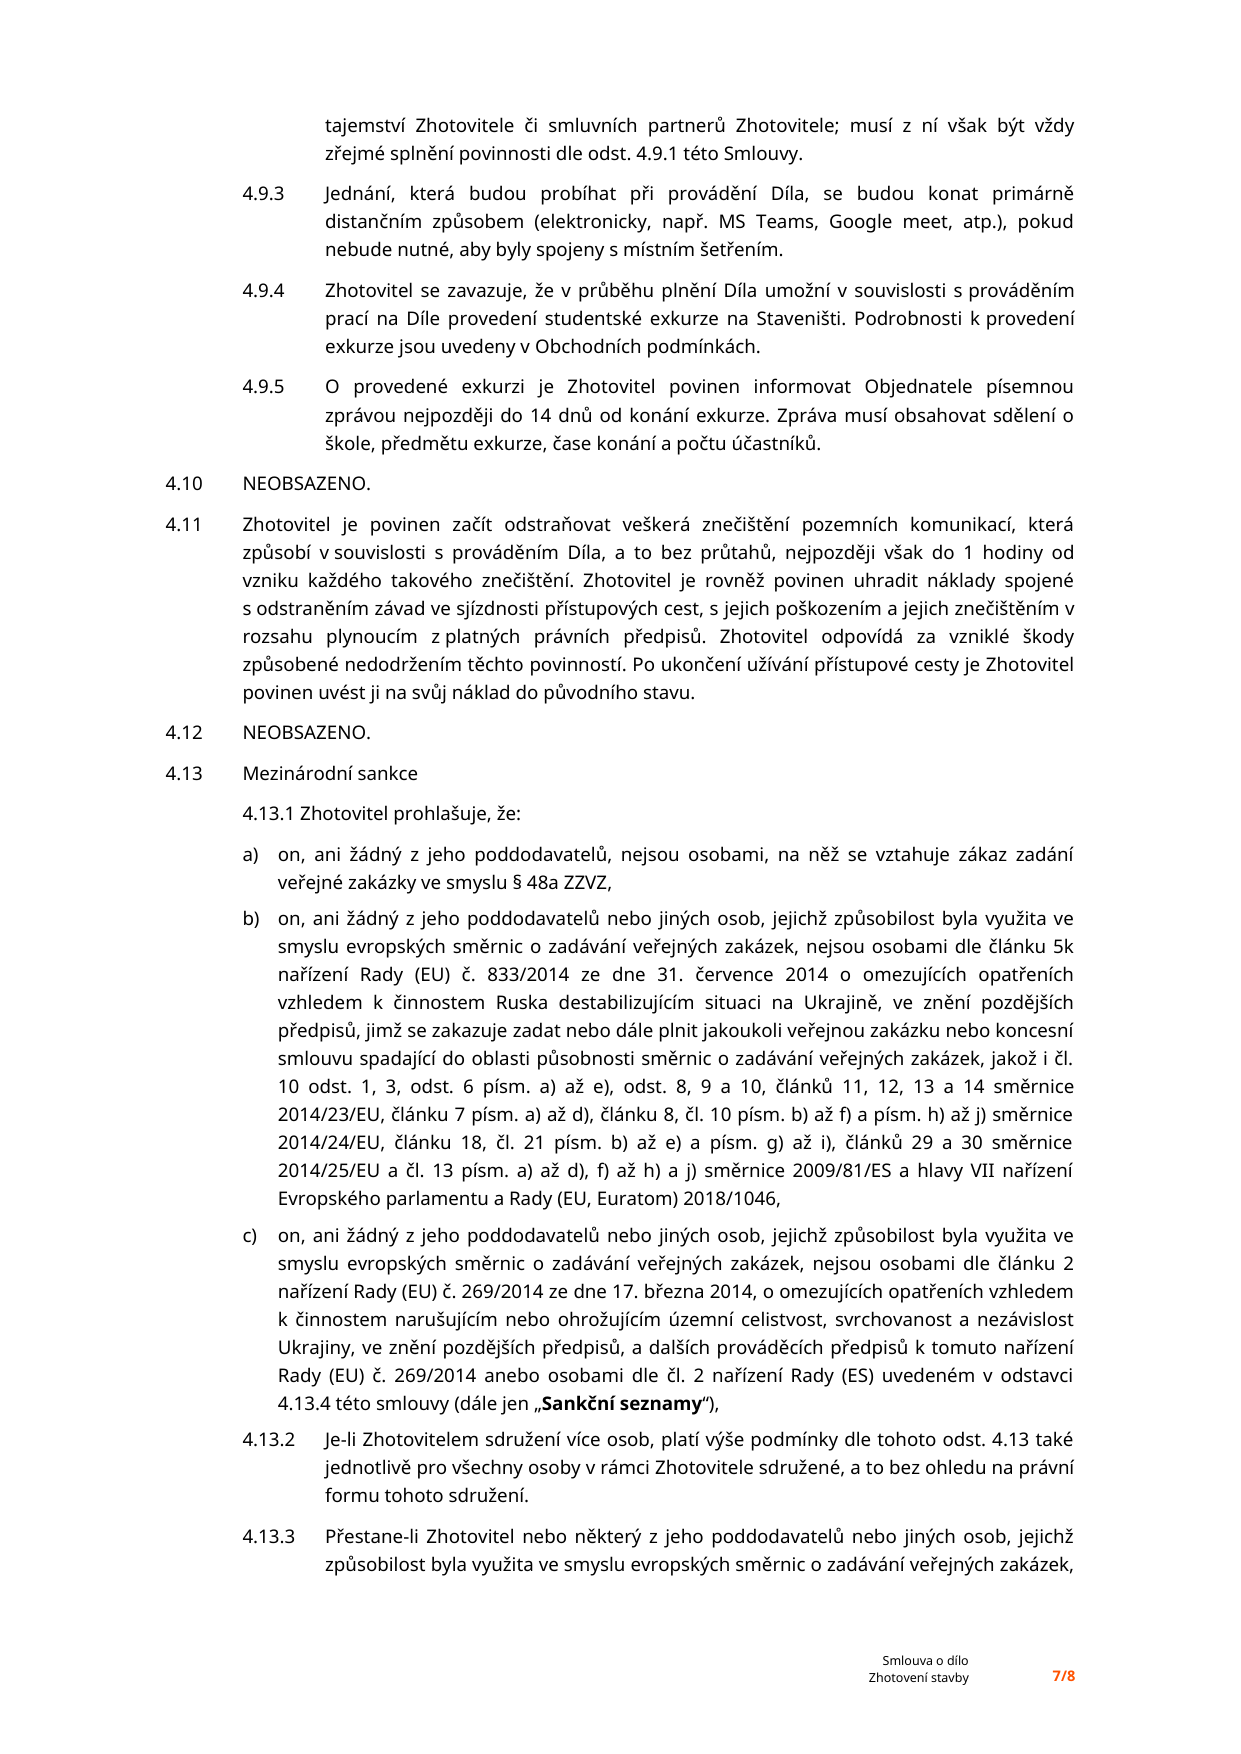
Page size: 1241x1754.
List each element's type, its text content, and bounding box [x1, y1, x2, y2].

text Zhotovitel se zavazuje, že v průběhu plnění Díla umožní v souvislosti s prováděním prací na Díle provedení studentské exkurze na Staveništi. Podrobnosti k provedení exkurze jsou uvedeny v Obchodních podmínkách. [242, 277, 1075, 359]
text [242, 112, 1075, 166]
list on, ani žádný z jeho poddodavatelů nebo jiných osob, jejichž způsobilost byla využita ve smyslu evropských směrnic o zadávání veřejných zakázek, nejsou osobami dle článku 5k nařízení Rady (EU) č. 833/2014 ze dne 31. července 2014 o omezujících opatřeních vzhledem k činnostem Ruska destabilizujícím situaci na Ukrajině, ve znění pozdějších předpisů, jimž se zakazuje zadat nebo dále plnit jakoukoli veřejnou zakázku nebo koncesní smlouvu spadající do oblasti působnosti směrnic o zadávání veřejných zakázek, jakož i čl. 10 odst. 1, 3, odst. 6 písm. a) až e), odst. 8, 9 a 10, článků 11, 12, 13 a 14 směrnice 2014/23/EU, článku 7 písm. a) až d), článku 8, čl. 10 písm. b) až f) a písm. h) až j) směrnice 2014/24/EU, článku 18, čl. 21 písm. b) až e) a písm. g) až i), článků 29 a 30 směrnice 2014/25/EU a čl. 13 písm. a) až d), f) až h) a j) směrnice 2009/81/ES a hlavy VII nařízení Evropského parlamentu a Rady (EU, Euratom) 2018/1046, [242, 906, 1075, 1211]
text Mezinárodní sankce [165, 760, 1075, 786]
text NEOBSAZENO. [165, 470, 1075, 496]
text O provedené exkurzi je Zhotovitel povinen informovat Objednatele písemnou zprávou nejpozději do 14 dnů od konání exkurze. Zpráva musí obsahovat sdělení o škole, předmětu exkurze, čase konání a počtu účastníků. [242, 374, 1075, 455]
text NEOBSAZENO. [165, 719, 1075, 745]
text Jednání, která budou probíhat při provádění Díla, se budou konat primárně distančním způsobem (elektronicky, např. MS Teams, Google meet, atp.), pokud nebude nutné, aby byly spojeny s místním šetřením. [242, 181, 1075, 262]
list 4.13.1 Zhotovitel prohlašuje, že: [242, 801, 1075, 826]
text Zhotovitel je povinen začít odstraňovat veškerá znečištění pozemních komunikací, která způsobí v souvislosti s prováděním Díla, a to bez průtahů, nejpozději však do 1 hodiny od vzniku každého takového znečištění. Zhotovitel je rovněž povinen uhradit náklady spojené s odstraněním závad ve sjízdnosti přístupových cest, s jejich poškozením a jejich znečištěním v rozsahu plynoucím z platných právních předpisů. Zhotovitel odpovídá za vzniklé škody způsobené nedodržením těchto povinností. Po ukončení užívání přístupové cesty je Zhotovitel povinen uvést ji na svůj náklad do původního stavu. [165, 511, 1075, 704]
list Je-li Zhotovitelem sdružení více osob, platí výše podmínky dle tohoto odst. 4.13 také jednotlivě pro všechny osoby v rámci Zhotovitele sdružené, a to bez ohledu na právní formu tohoto sdružení. [242, 1427, 1075, 1508]
list on, ani žádný z jeho poddodavatelů nebo jiných osob, jejichž způsobilost byla využita ve smyslu evropských směrnic o zadávání veřejných zakázek, nejsou osobami dle článku 2 nařízení Rady (EU) č. 269/2014 ze dne 17. března 2014, o omezujících opatřeních vzhledem k činnostem narušujícím nebo ohrožujícím územní celistvost, svrchovanost a nezávislost Ukrajiny, ve znění pozdějších předpisů, a dalších prováděcích předpisů k tomuto nařízení Rady (EU) č. 269/2014 anebo osobami dle čl. 2 nařízení Rady (ES) uvedeném v odstavci 4.13.4 této smlouvy (dále jen „Sankční seznamy“), [242, 1222, 1075, 1416]
list on, ani žádný z jeho poddodavatelů, nejsou osobami, na něž se vztahuje zákaz zadání veřejné zakázky ve smyslu § 48a ZZVZ, [242, 841, 1075, 895]
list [242, 1523, 1075, 1577]
